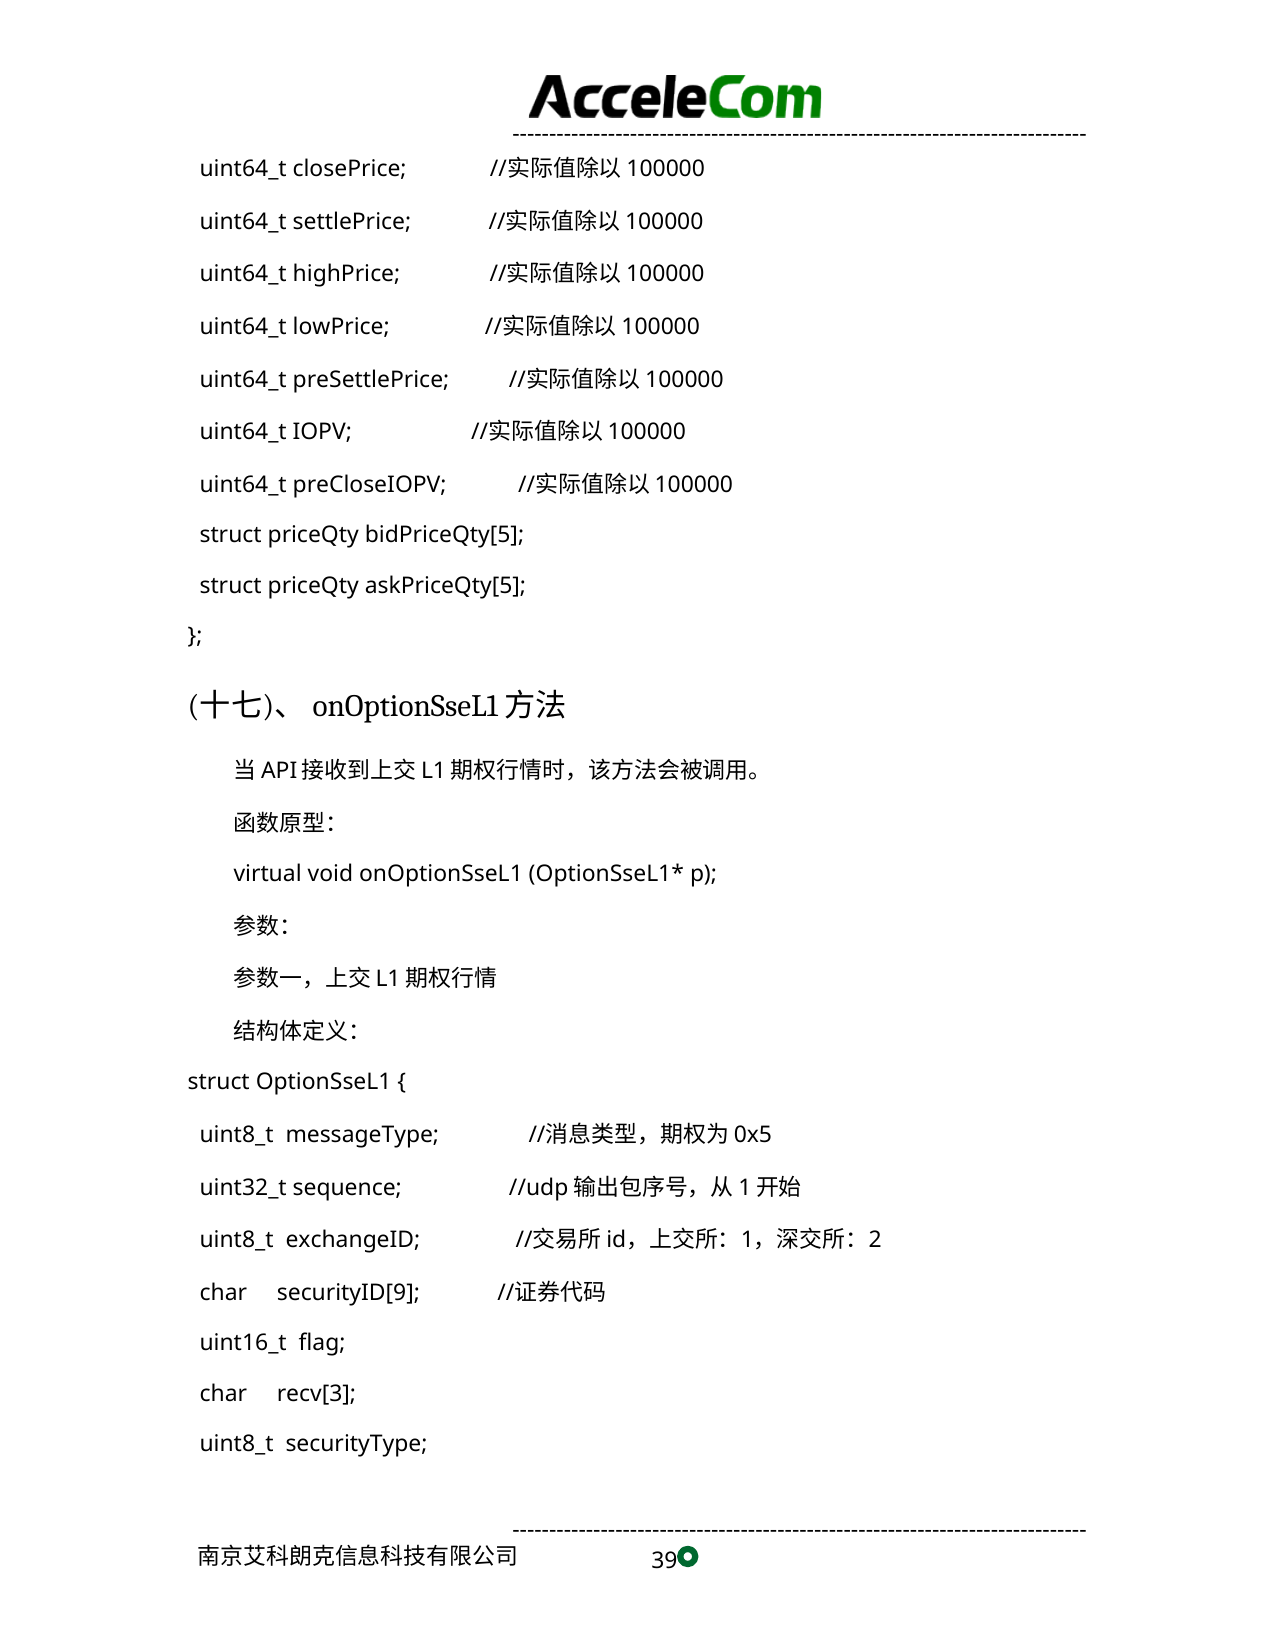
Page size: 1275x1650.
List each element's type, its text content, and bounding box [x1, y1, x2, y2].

text struct priceQty bidPriceQty[5]; [187, 518, 1087, 549]
text uint64_t closePrice; //实际值除以100000 [187, 150, 1087, 183]
text uint8_t exchangeID; //交易所id，上交所：1，深交所：2 [187, 1221, 1087, 1254]
text virtual void onOptionSseL1 (OptionSseL1* p); [187, 857, 1087, 888]
text uint64_t preCloseIOPV; //实际值除以100000 [187, 466, 1087, 499]
text char securityID[9]; //证券代码 [187, 1273, 1087, 1307]
text uint8_t securityType; [187, 1427, 1087, 1458]
text }; [187, 619, 1087, 650]
text char recv[3]; [187, 1377, 1087, 1408]
text struct priceQty askPriceQty[5]; [187, 569, 1087, 600]
text uint64_t lowPrice; //实际值除以100000 [187, 308, 1087, 341]
text uint8_t messageType; //消息类型，期权为0x5 [187, 1116, 1087, 1149]
text uint64_t highPrice; //实际值除以100000 [187, 255, 1087, 288]
text 当API接收到上交L1期权行情时，该方法会被调用。 [187, 752, 1087, 786]
text uint32_t sequence; //udp输出包序号，从1开始 [187, 1168, 1087, 1202]
text 函数原型： [187, 805, 1087, 838]
text uint64_t IOPV; //实际值除以100000 [187, 413, 1087, 446]
list onOptionSseL1方法 [187, 680, 1087, 725]
text uint16_t flag; [187, 1326, 1087, 1357]
text 结构体定义： [187, 1013, 1087, 1046]
text 参数： [187, 908, 1087, 941]
text uint64_t preSettlePrice; //实际值除以100000 [187, 360, 1087, 394]
text uint64_t settlePrice; //实际值除以100000 [187, 203, 1087, 236]
text 参数一，上交L1期权行情 [187, 960, 1087, 993]
text struct OptionSseL1 { [187, 1065, 1087, 1097]
picture [528, 75, 822, 118]
